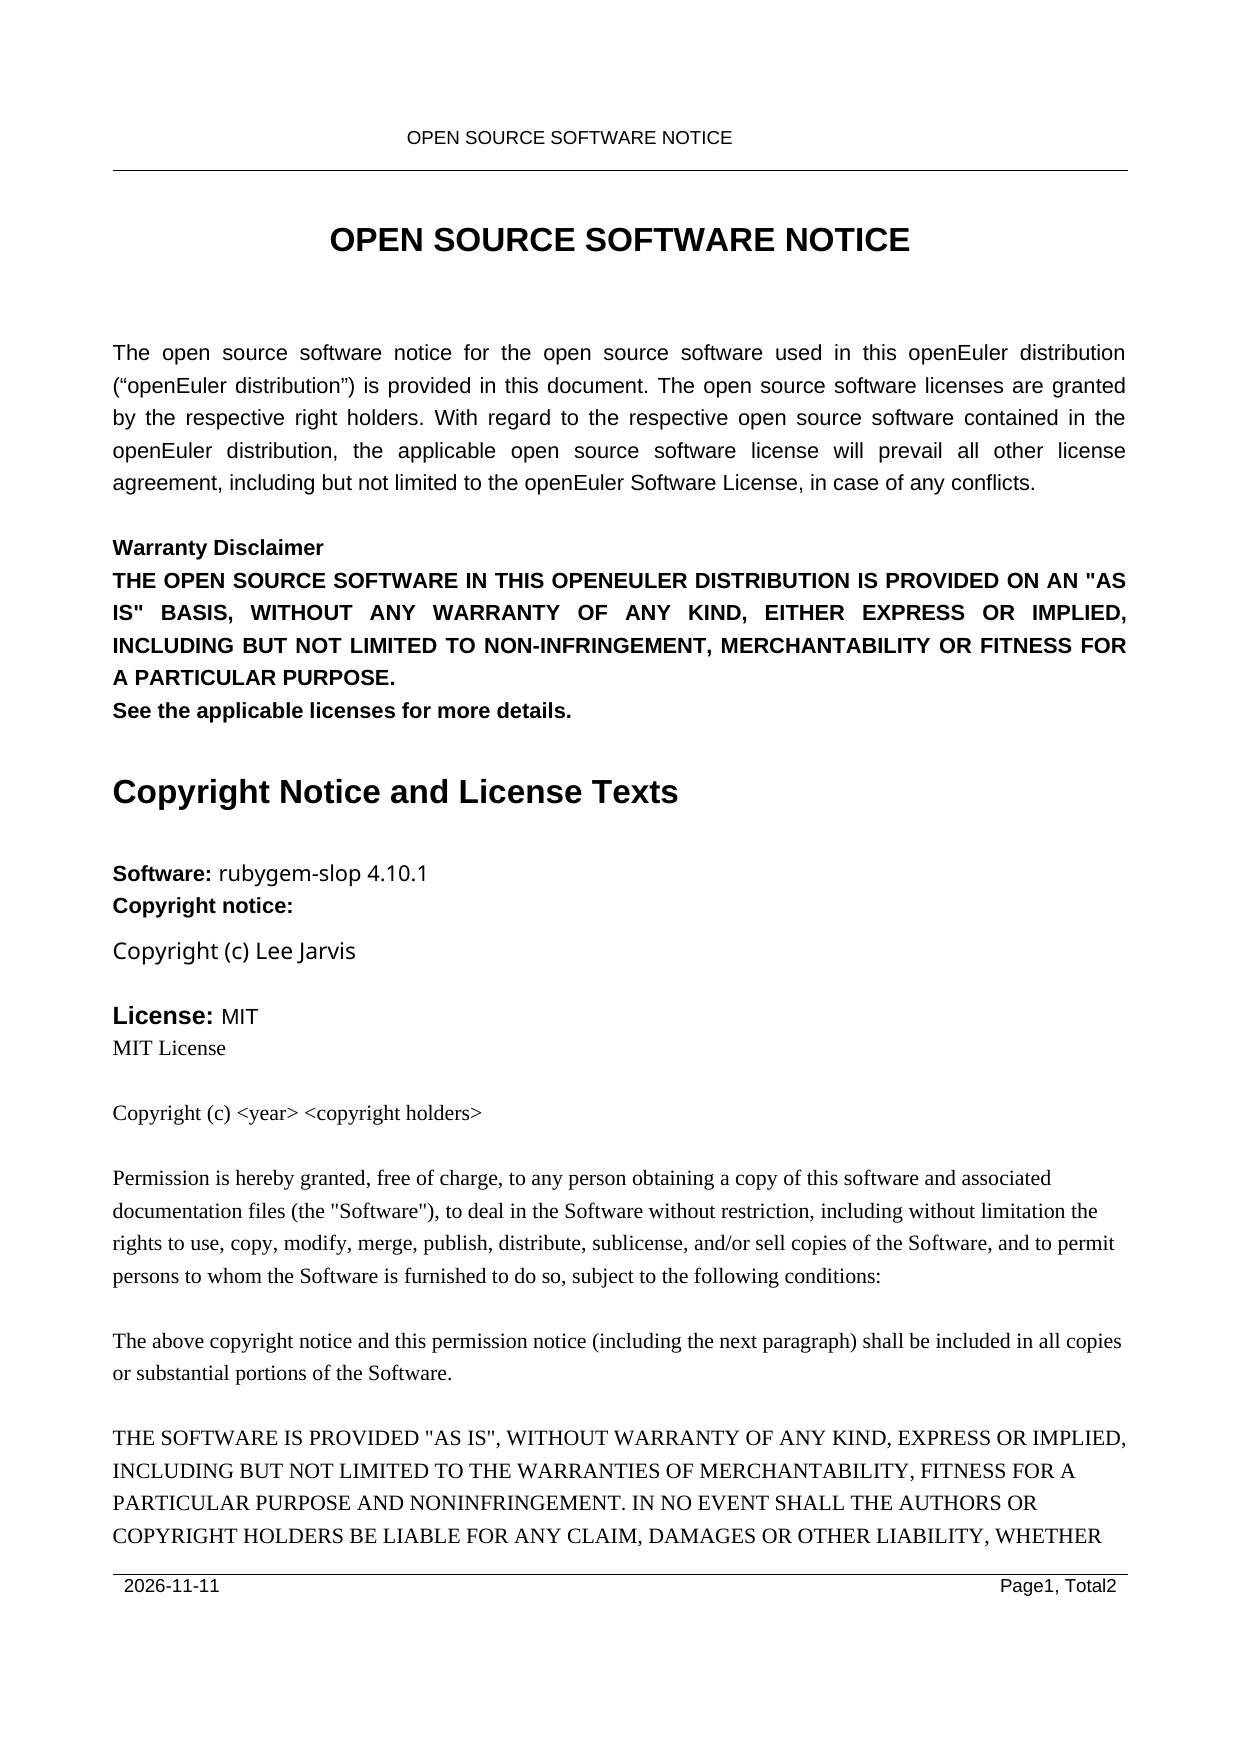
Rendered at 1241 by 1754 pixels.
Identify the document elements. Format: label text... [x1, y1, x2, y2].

text Copyright (c) Lee Jarvis [112, 934, 1128, 999]
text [112, 1031, 1128, 1551]
text Copyright notice: [112, 889, 1128, 921]
text License: MIT [112, 999, 1128, 1031]
text The open source software notice for the open source software used in this openEuler distribution (“openEuler distribution”) is provided in this document. The open source software licenses are granted by the respective right holders. With regard to the respective open source software contained in the openEuler distribution, the applicable open source software license will prevail all other license agreement, including but not limited to the openEuler Software License, in case of any conflicts. [112, 336, 1128, 499]
text OPEN SOURCE SOFTWARE NOTICE [112, 206, 1128, 271]
text THE OPEN SOURCE SOFTWARE IN THIS OPENEULER DISTRIBUTION IS PROVIDED ON AN "AS IS" BASIS, WITHOUT ANY WARRANTY OF ANY KIND, EITHER EXPRESS OR IMPLIED, INCLUDING BUT NOT LIMITED TO NON-INFRINGEMENT, MERCHANTABILITY OR FITNESS FOR A PARTICULAR PURPOSE. See the applicable licenses for more details. [112, 564, 1128, 726]
title Software: rubygem-slop 4.10.1 [112, 856, 1128, 889]
text Warranty Disclaimer [112, 531, 1128, 564]
text Copyright Notice and License Texts [112, 759, 1128, 824]
